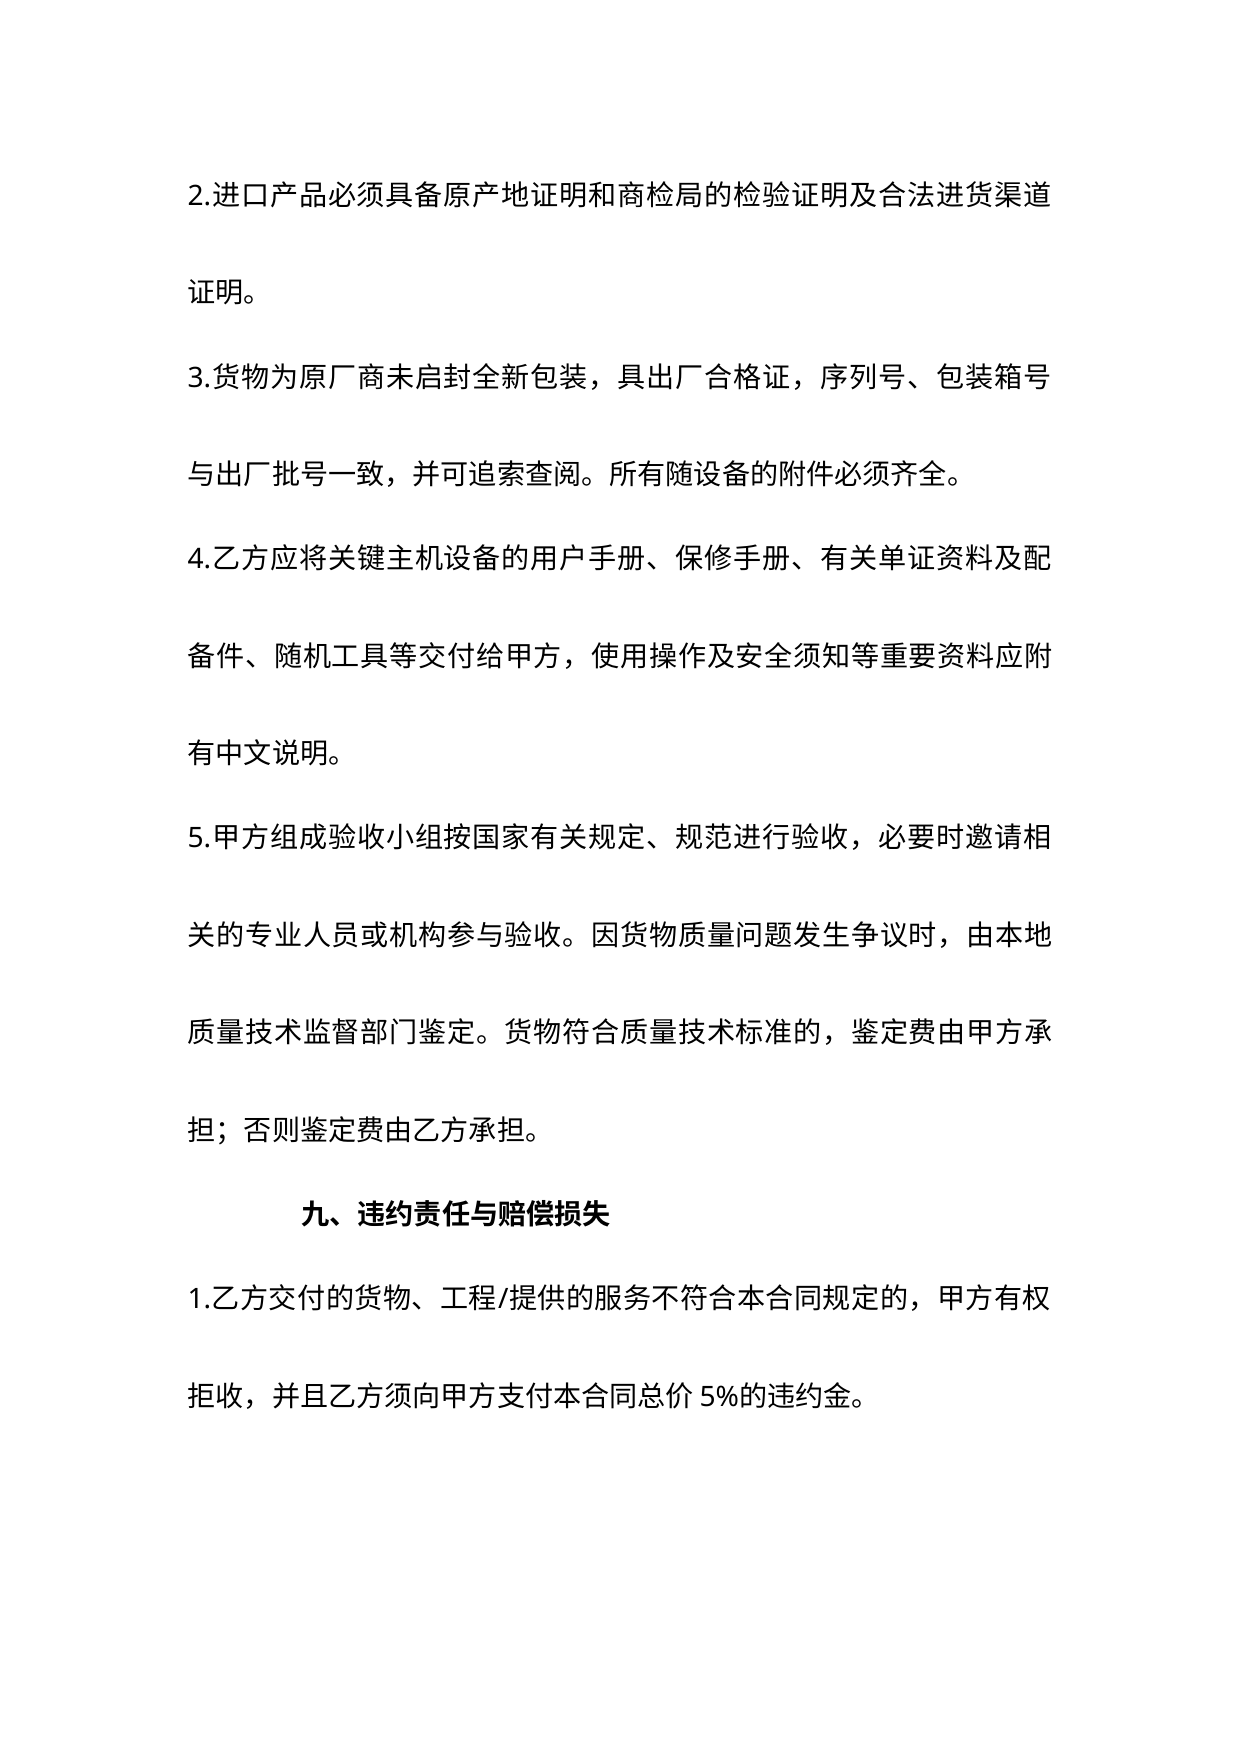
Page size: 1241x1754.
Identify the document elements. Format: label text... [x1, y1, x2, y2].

text 1.乙方交付的货物、工程/提供的服务不符合本合同规定的，甲方有权拒收，并且乙方须向甲方支付本合同总价5%的违约金。 [187, 1265, 1053, 1428]
text 3.货物为原厂商未启封全新包装，具出厂合格证，序列号、包装箱号与出厂批号一致，并可追索查阅。所有随设备的附件必须齐全。 [187, 344, 1053, 506]
text 4.乙方应将关键主机设备的用户手册、保修手册、有关单证资料及配备件、随机工具等交付给甲方，使用操作及安全须知等重要资料应附有中文说明。 [187, 525, 1053, 785]
text 九、违约责任与赔偿损失 [301, 1181, 1053, 1246]
text 5.甲方组成验收小组按国家有关规定、规范进行验收，必要时邀请相关的专业人员或机构参与验收。因货物质量问题发生争议时，由本地质量技术监督部门鉴定。货物符合质量技术标准的，鉴定费由甲方承担；否则鉴定费由乙方承担。 [187, 804, 1053, 1162]
text 2.进口产品必须具备原产地证明和商检局的检验证明及合法进货渠道证明。 [187, 162, 1053, 324]
